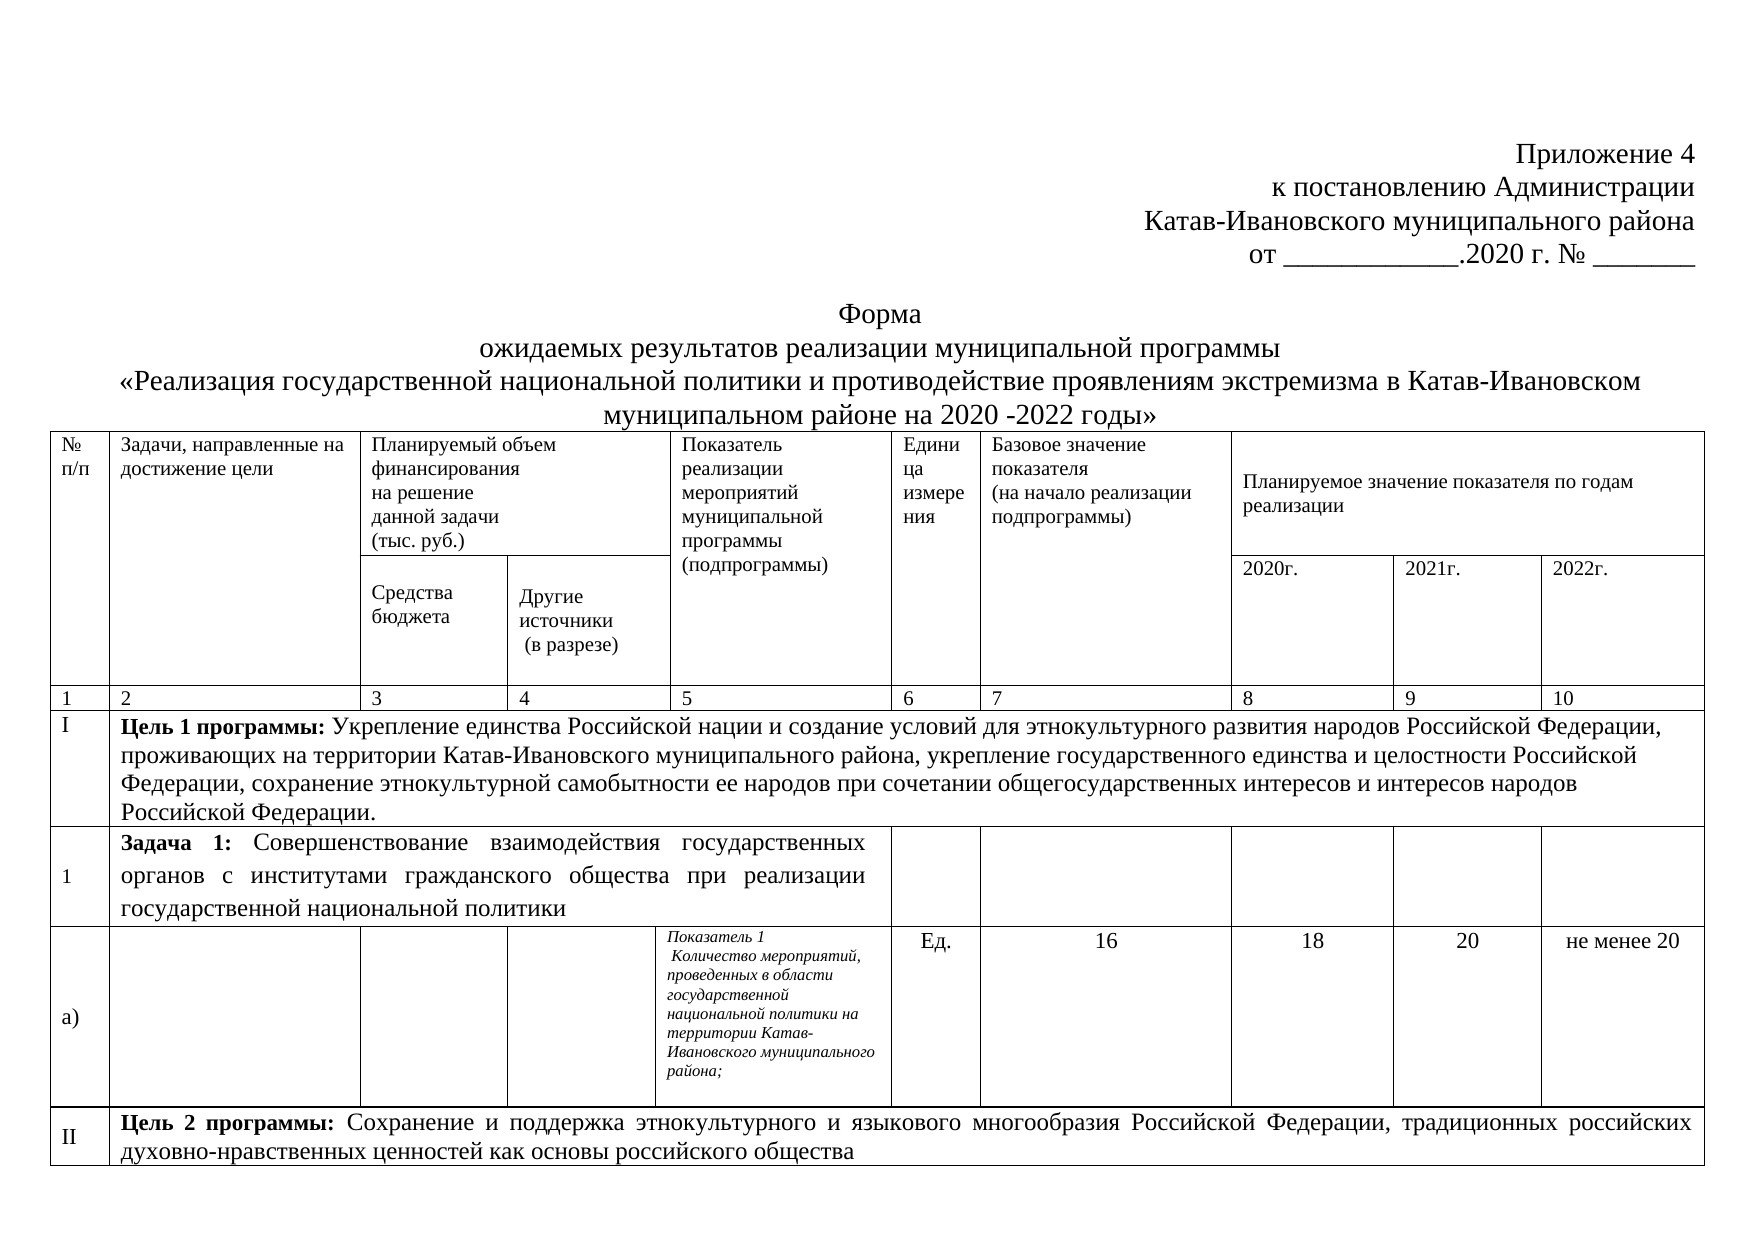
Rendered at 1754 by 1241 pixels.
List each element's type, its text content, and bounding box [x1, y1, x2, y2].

table_cell 3 [361, 686, 507, 710]
table_header № п/п [51, 432, 109, 685]
text «Реализация государственной национальной политики и противодействие проявлениям экстремизма в Катав-Ивановском муниципальном районе на 2020 -2022 годы» [65, 363, 1695, 431]
table_cell Другие источники (в разрезе) [508, 556, 670, 685]
table_cell 10 [1542, 686, 1704, 710]
text Приложение 4 [1024, 136, 1695, 169]
table_cell [110, 927, 360, 1106]
table_cell [1394, 827, 1541, 926]
table_cell 2020г. [1232, 556, 1393, 685]
table_cell Задача 1: Совершенствование взаимодействия государственных органов с институтами гражданского общества при реализации государственной национальной политики [110, 827, 891, 926]
table_cell 5 [671, 686, 891, 710]
table_cell 1 [51, 686, 109, 710]
text к постановлению Администрации [1024, 169, 1695, 203]
table_cell 20 [1394, 927, 1541, 1106]
table_cell Средства бюджета [361, 556, 507, 685]
table_cell 1 [51, 827, 109, 926]
table_cell 7 [981, 686, 1231, 710]
table_cell 18 [1232, 927, 1393, 1106]
text от ____________.2020 г. № _______ [1024, 236, 1695, 270]
table_cell 8 [1232, 686, 1393, 710]
table_cell 6 [892, 686, 980, 710]
table_cell 4 [508, 686, 670, 710]
table_cell Цель 2 программы: Сохранение и поддержка этнокультурного и языкового многообразия Российской Федерации, традиционных российских духовно-нравственных ценностей как основы российского общества [110, 1108, 1704, 1165]
table_cell [1232, 827, 1393, 926]
table_cell Цель 1 программы: Укрепление единства Российской нации и создание условий для этнокультурного развития народов Российской Федерации, проживающих на территории Катав-Ивановского муниципального района, укрепление государственного единства и целостности Российской Федерации, сохранение этнокультурной самобытности ее народов при сочетании общегосударственных интересов и интересов народов Российской Федерации. [110, 711, 1704, 826]
table_cell 2 [110, 686, 360, 710]
table_cell I [51, 711, 109, 826]
table_cell [361, 927, 507, 1106]
table_header Единица измерения [892, 432, 980, 685]
table_header Планируемый объем финансирования на решение данной задачи (тыс. руб.) [361, 432, 670, 555]
table_cell [1542, 827, 1704, 926]
table_cell 16 [981, 927, 1231, 1106]
table_header Планируемое значение показателя по годам реализации [1232, 432, 1704, 555]
table_cell [508, 927, 655, 1106]
table_cell не менее 20 [1542, 927, 1704, 1106]
text Форма [65, 296, 1695, 330]
table_cell II [51, 1108, 109, 1165]
table_cell 9 [1394, 686, 1541, 710]
table_cell a) [51, 927, 109, 1106]
table_cell Показатель 1 Количество мероприятий, проведенных в области государственной национальной политики на территории Катав-Ивановского муниципального района; [656, 927, 891, 1106]
table_cell 2022г. [1542, 556, 1704, 685]
table_cell 2021г. [1394, 556, 1541, 685]
table_header Задачи, направленные на достижение цели [110, 432, 360, 685]
table_cell [981, 827, 1231, 926]
table_header Базовое значение показателя (на начало реализации подпрограммы) [981, 432, 1231, 685]
text ожидаемых результатов реализации муниципальной программы [65, 330, 1695, 363]
text Катав-Ивановского муниципального района [1097, 203, 1695, 236]
table_cell Ед. [892, 927, 980, 1106]
table_header Показатель реализации мероприятий муниципальной программы (подпрограммы) [671, 432, 891, 685]
table_cell [892, 827, 980, 926]
